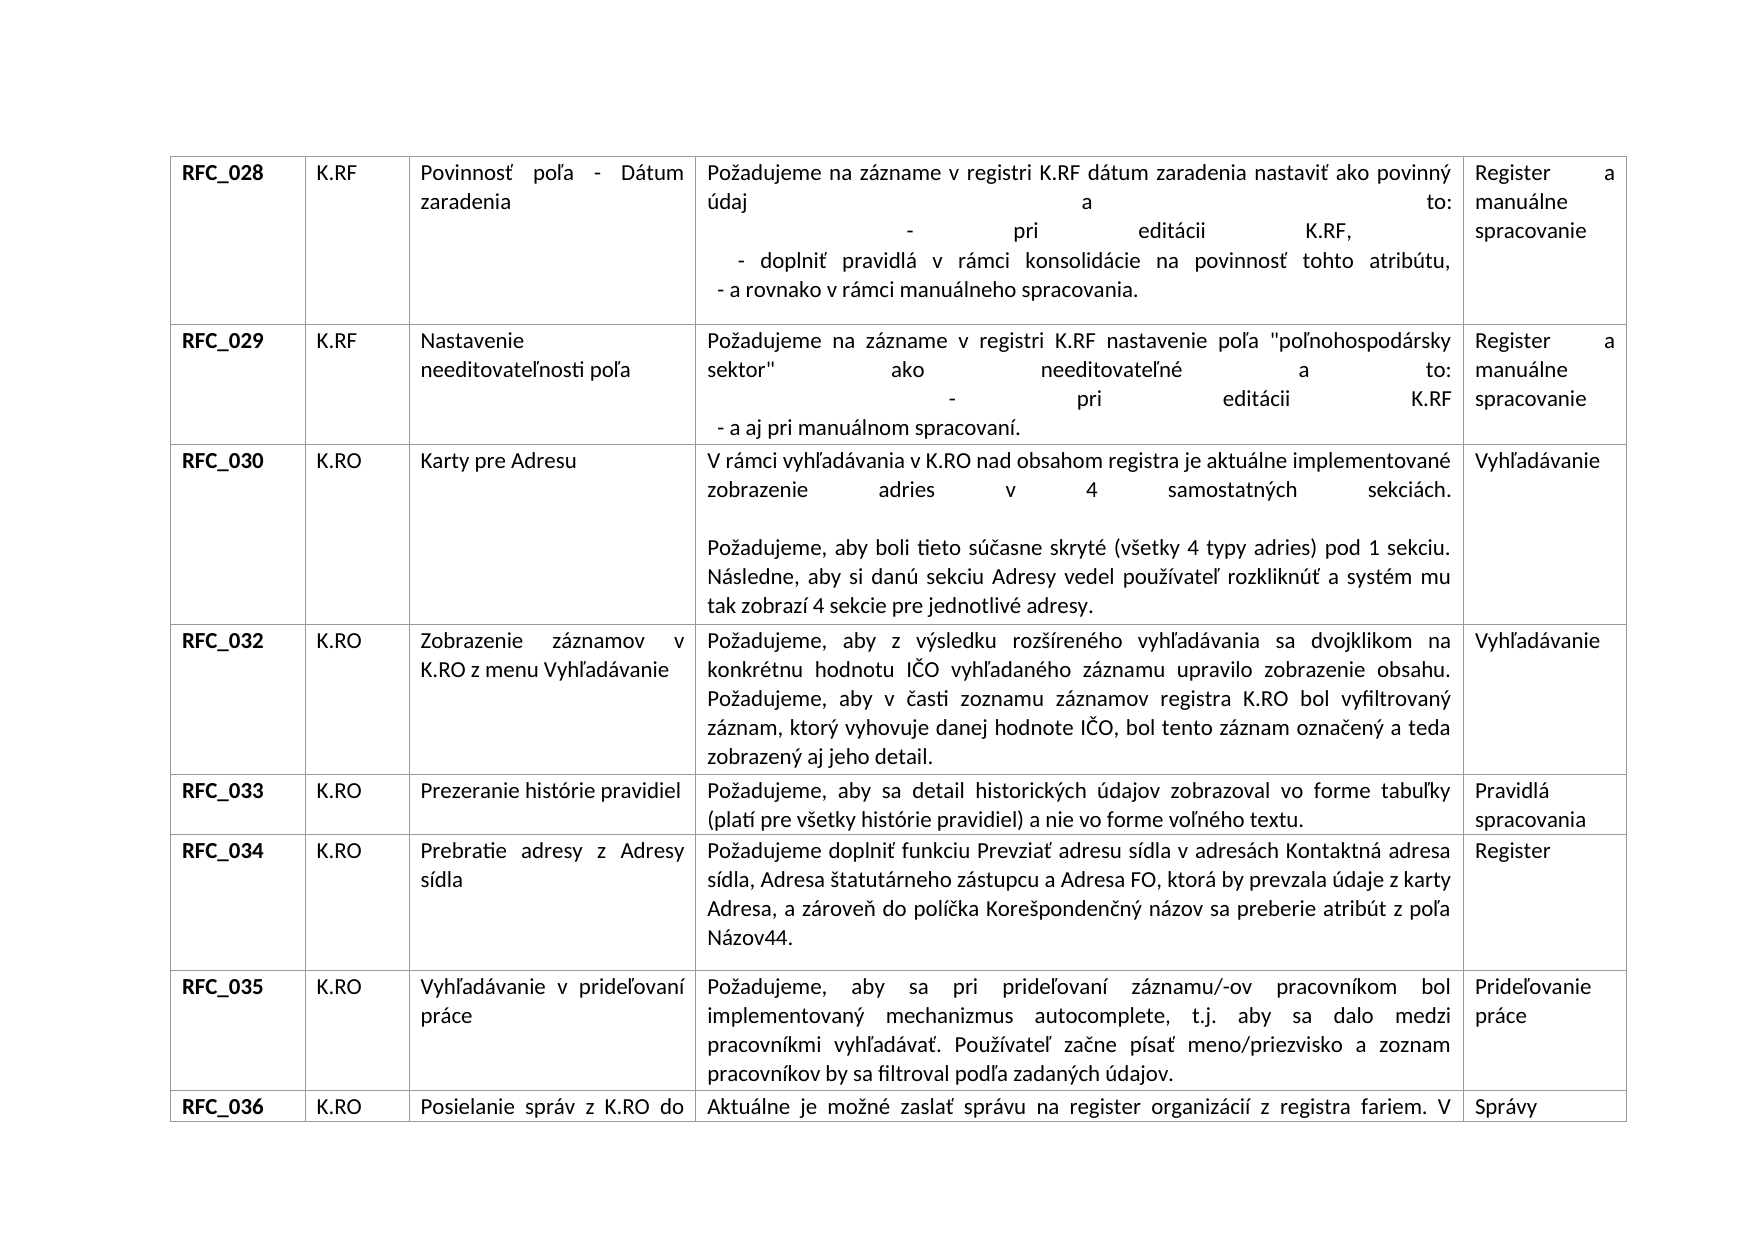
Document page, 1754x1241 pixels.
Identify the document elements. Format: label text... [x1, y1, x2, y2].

table_cell Zobrazenie záznamov v K.RO z menu Vyhľadávanie [410, 625, 695, 773]
table_cell Požadujeme doplniť funkciu Prevziať adresu sídla v adresách Kontaktná adresa sídla, Adresa štatutárneho zástupcu a Adresa FO, ktorá by prevzala údaje z karty Adresa, a zároveň do políčka Korešpondenčný názov sa preberie atribút z poľa Názov44. [696, 835, 1463, 970]
table_cell Požadujeme, aby z výsledku rozšíreného vyhľadávania sa dvojklikom na konkrétnu hodnotu IČO vyhľadaného záznamu upravilo zobrazenie obsahu. Požadujeme, aby v časti zoznamu záznamov registra K.RO bol vyfiltrovaný záznam, ktorý vyhovuje danej hodnote IČO, bol tento záznam označený a teda zobrazený aj jeho detail. [696, 625, 1463, 773]
table_cell RFC_030 [171, 445, 305, 623]
table_cell K.RO [306, 445, 409, 623]
table_cell Správy [1464, 1091, 1626, 1121]
table_cell Vyhľadávanie v prideľovaní práce [410, 971, 695, 1090]
table_cell RFC_033 [171, 775, 305, 833]
table_cell K.RO [306, 835, 409, 970]
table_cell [410, 1091, 695, 1121]
table_cell Prebratie adresy z Adresy sídla [410, 835, 695, 970]
table_cell Požadujeme na zázname v registri K.RF dátum zaradenia nastaviť ako povinný údaj a to: - pri editácii K.RF, - doplniť pravidlá v rámci konsolidácie na povinnosť tohto atribútu, - a rovnako v rámci manuálneho spracovania. [696, 157, 1463, 323]
table_cell Požadujeme, aby sa pri prideľovaní záznamu/-ov pracovníkom bol implementovaný mechanizmus autocomplete, t.j. aby sa dalo medzi pracovníkmi vyhľadávať. Používateľ začne písať meno/priezvisko a zoznam pracovníkov by sa filtroval podľa zadaných údajov. [696, 971, 1463, 1090]
table_cell Register [1464, 835, 1626, 970]
table_cell Povinnosť poľa - Dátum zaradenia [410, 157, 695, 323]
table_cell K.RO [306, 971, 409, 1090]
table_cell K.RO [306, 775, 409, 833]
table_cell RFC_032 [171, 625, 305, 773]
table_cell Nastavenie needitovateľnosti poľa [410, 325, 695, 443]
table_cell RFC_034 [171, 835, 305, 970]
table_cell K.RO [306, 625, 409, 773]
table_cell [696, 1091, 1463, 1121]
table_cell Prideľovanie práce [1464, 971, 1626, 1090]
table_cell Vyhľadávanie [1464, 625, 1626, 773]
table_cell V rámci vyhľadávania v K.RO nad obsahom registra je aktuálne implementované zobrazenie adries v 4 samostatných sekciách. Požadujeme, aby boli tieto súčasne skryté (všetky 4 typy adries) pod 1 sekciu. Následne, aby si danú sekciu Adresy vedel používateľ rozkliknúť a systém mu tak zobrazí 4 sekcie pre jednotlivé adresy. [696, 445, 1463, 623]
table_cell Pravidlá spracovania [1464, 775, 1626, 833]
table_cell RFC_035 [171, 971, 305, 1090]
table_cell K.RO [306, 1091, 409, 1121]
table_cell RFC_029 [171, 325, 305, 443]
table_cell Požadujeme na zázname v registri K.RF nastavenie poľa "poľnohospodársky sektor" ako needitovateľné a to: - pri editácii K.RF - a aj pri manuálnom spracovaní. [696, 325, 1463, 443]
table_cell Požadujeme, aby sa detail historických údajov zobrazoval vo forme tabuľky (platí pre všetky histórie pravidiel) a nie vo forme voľného textu. [696, 775, 1463, 833]
table_cell Karty pre Adresu [410, 445, 695, 623]
table_cell RFC_028 [171, 157, 305, 323]
table_cell Register a manuálne spracovanie [1464, 325, 1626, 443]
table_cell RFC_036 [171, 1091, 305, 1121]
table_cell Vyhľadávanie [1464, 445, 1626, 623]
table_cell Prezeranie histórie pravidiel [410, 775, 695, 833]
table_cell K.RF [306, 325, 409, 443]
table_cell Register a manuálne spracovanie [1464, 157, 1626, 323]
table_cell K.RF [306, 157, 409, 323]
